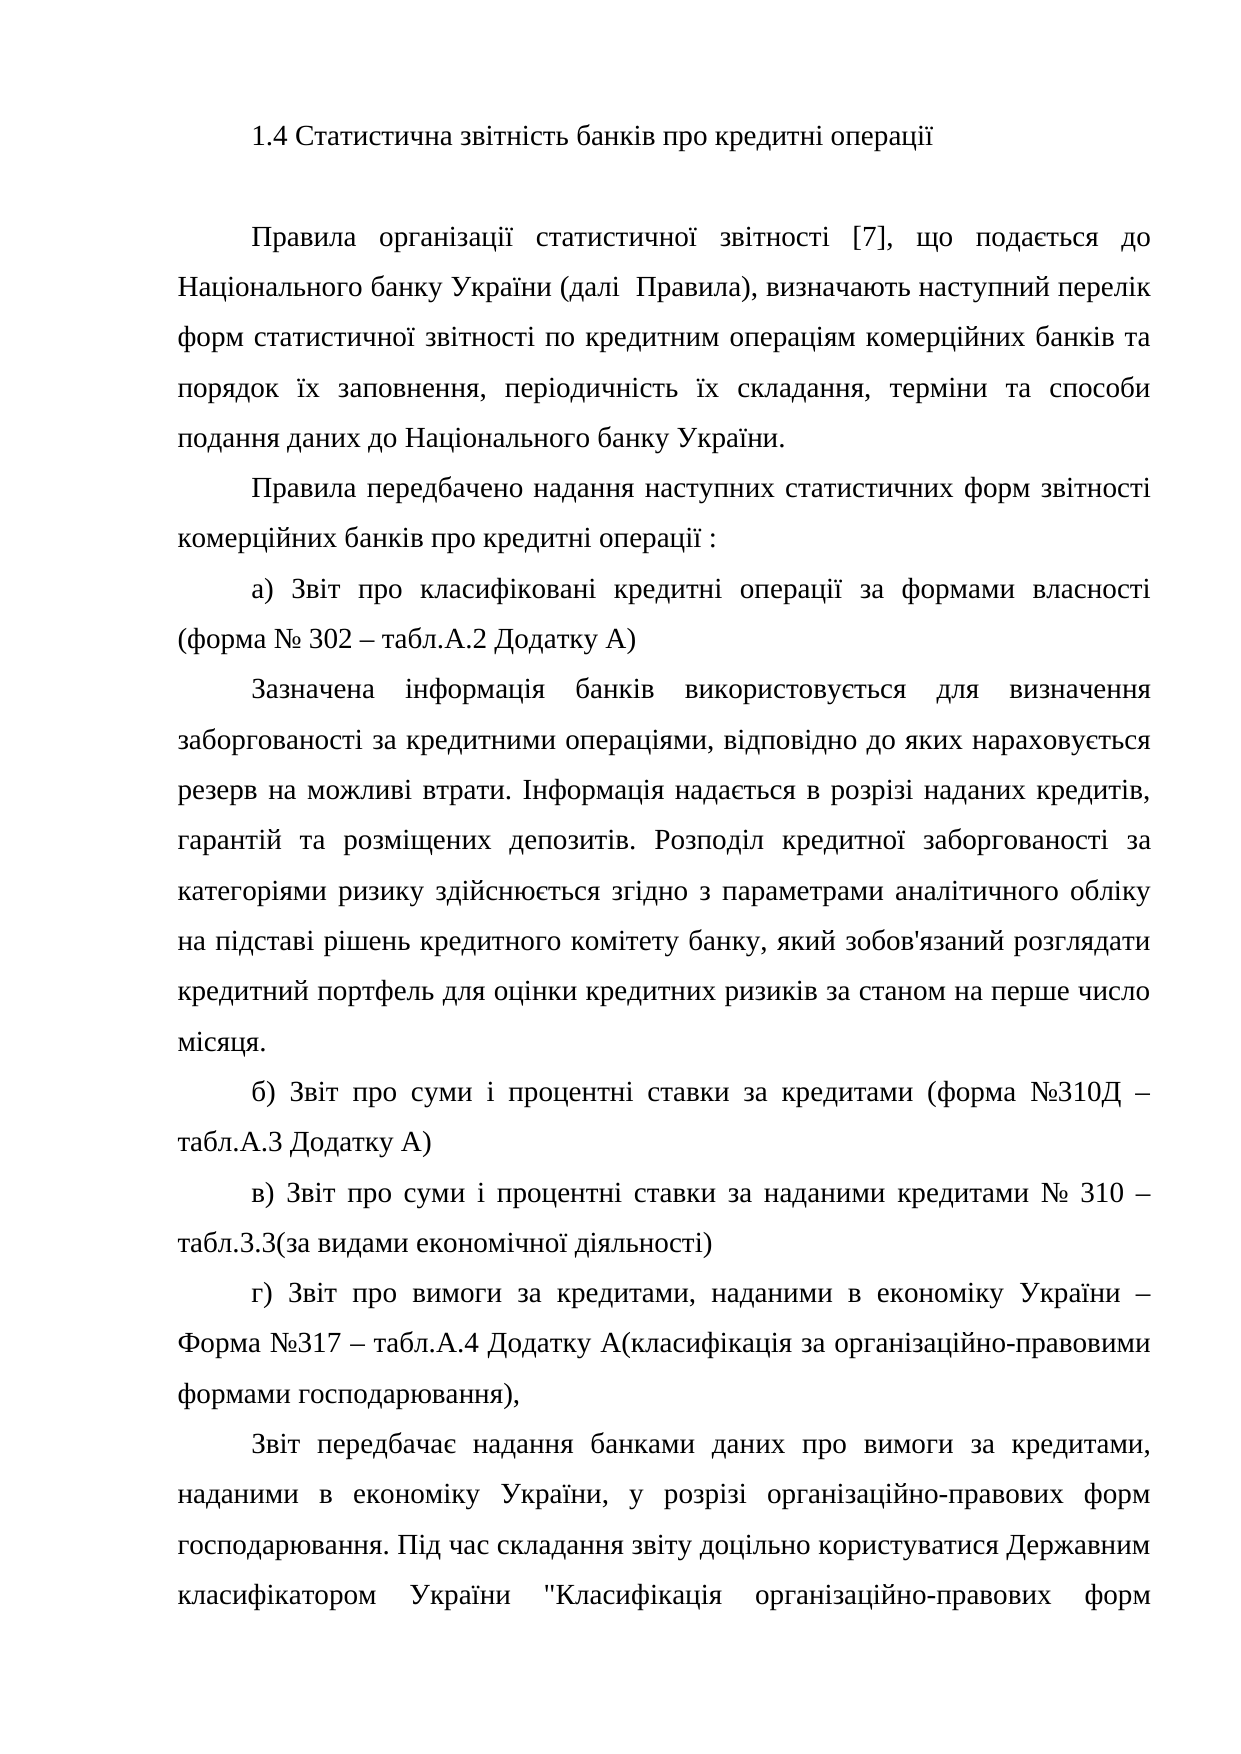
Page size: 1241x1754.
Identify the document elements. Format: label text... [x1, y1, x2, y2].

subtitle г) Звіт про вимоги за кредитами, наданими в економіку України – Форма №317 – табл.А.4 Додатку А(класифікація за організаційно-правовими формами господарювання), [177, 1275, 1152, 1409]
subtitle в) Звіт про суми і процентні ставки за наданими кредитами № 310 – табл.3.3(за видами економічної діяльності) [177, 1175, 1152, 1258]
subtitle б) Звіт про суми і процентні ставки за кредитами (форма №310Д – табл.А.3 Додатку А) [177, 1074, 1152, 1158]
text Правила передбачено надання наступних статистичних форм звітності комерційних банків про кредитні операції : [177, 470, 1152, 554]
text Зазначена інформація банків використовується для визначення заборгованості за кредитними операціями, відповідно до яких нараховується резерв на можливі втрати. Інформація надається в розрізі наданих кредитів, гарантій та розміщених депозитів. Розподіл кредитної заборгованості за категоріями ризику здійснюється згідно з параметрами аналітичного обліку на підставі рішень кредитного комітету банку, який зобов'язаний розглядати кредитний портфель для оцінки кредитних ризиків за станом на перше число місяця. [177, 672, 1152, 1057]
subtitle а) Звіт про класифіковані кредитні операції за формами власності (форма № 302 – табл.А.2 Додатку А) [177, 571, 1152, 655]
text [177, 1426, 1152, 1611]
text 1.4 Статистична звітність банків про кредитні операції [177, 118, 1152, 152]
text Правила організації статистичної звітності [7], що подається до Національного банку України (далі Правила), визначають наступний перелік форм статистичної звітності по кредитним операціям комерційних банків та порядок їх заповнення, періодичність їх складання, терміни та способи подання даних до Національного банку України. [177, 219, 1152, 453]
